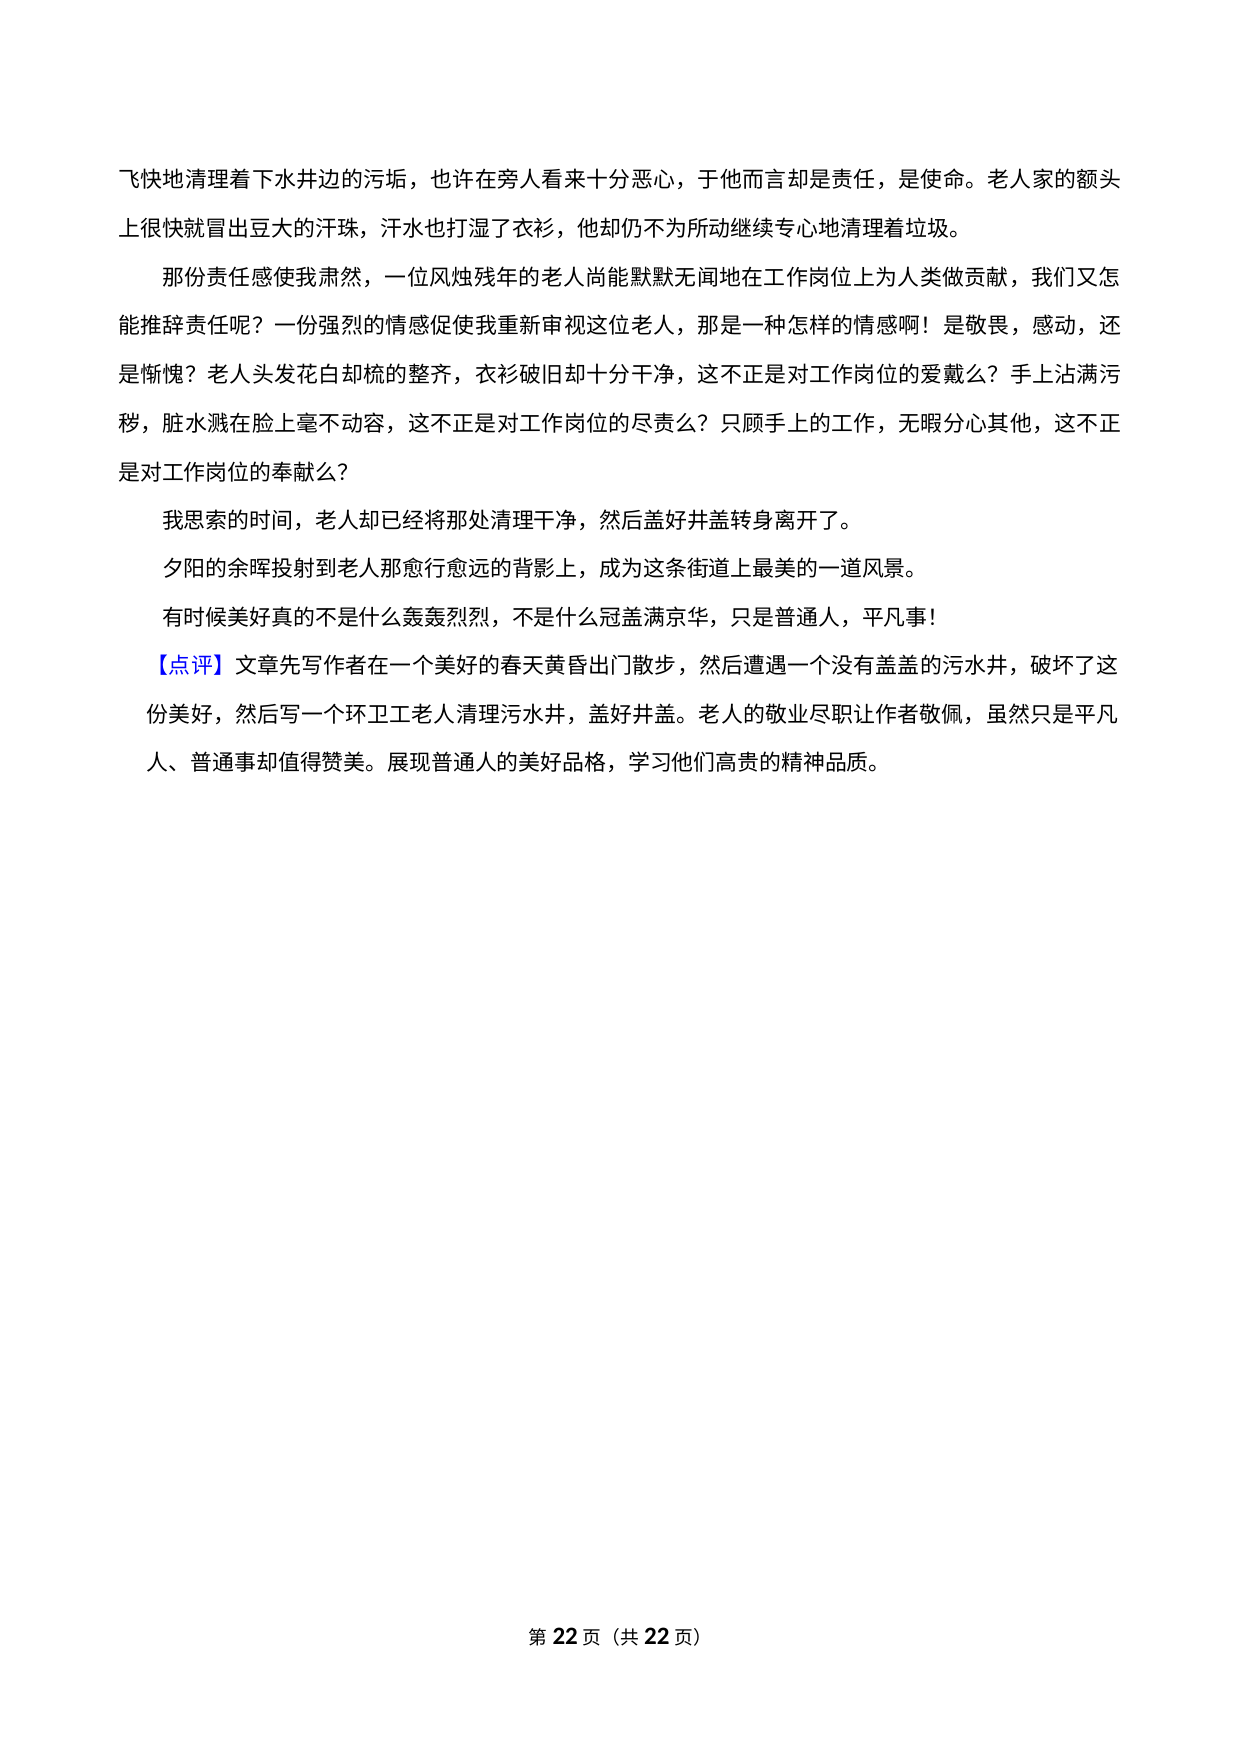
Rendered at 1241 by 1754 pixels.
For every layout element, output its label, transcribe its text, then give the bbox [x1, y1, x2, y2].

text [118, 162, 1122, 243]
text 夕阳的余晖投射到老人那愈行愈远的背影上，成为这条街道上最美的一道风景。 [118, 551, 1122, 583]
text 我思索的时间，老人却已经将那处清理干净，然后盖好井盖转身离开了。 [118, 502, 1122, 535]
text 那份责任感使我肃然，一位风烛残年的老人尚能默默无闻地在工作岗位上为人类做贡献，我们又怎能推辞责任呢？一份强烈的情感促使我重新审视这位老人，那是一种怎样的情感啊！是敬畏，感动，还是惭愧？老人头发花白却梳的整齐，衣衫破旧却十分干净，这不正是对工作岗位的爱戴么？手上沾满污秽，脏水溅在脸上毫不动容，这不正是对工作岗位的尽责么？只顾手上的工作，无暇分心其他，这不正是对工作岗位的奉献么？ [118, 259, 1122, 487]
text 有时候美好真的不是什么轰轰烈烈，不是什么冠盖满京华，只是普通人，平凡事！ [118, 599, 1122, 632]
text 【点评】文章先写作者在一个美好的春天黄昏出门散步，然后遭遇一个没有盖盖的污水井，破坏了这份美好，然后写一个环卫工老人清理污水井，盖好井盖。老人的敬业尽职让作者敬佩，虽然只是平凡人、普通事却值得赞美。展现普通人的美好品格，学习他们高贵的精神品质。 [147, 647, 1122, 777]
